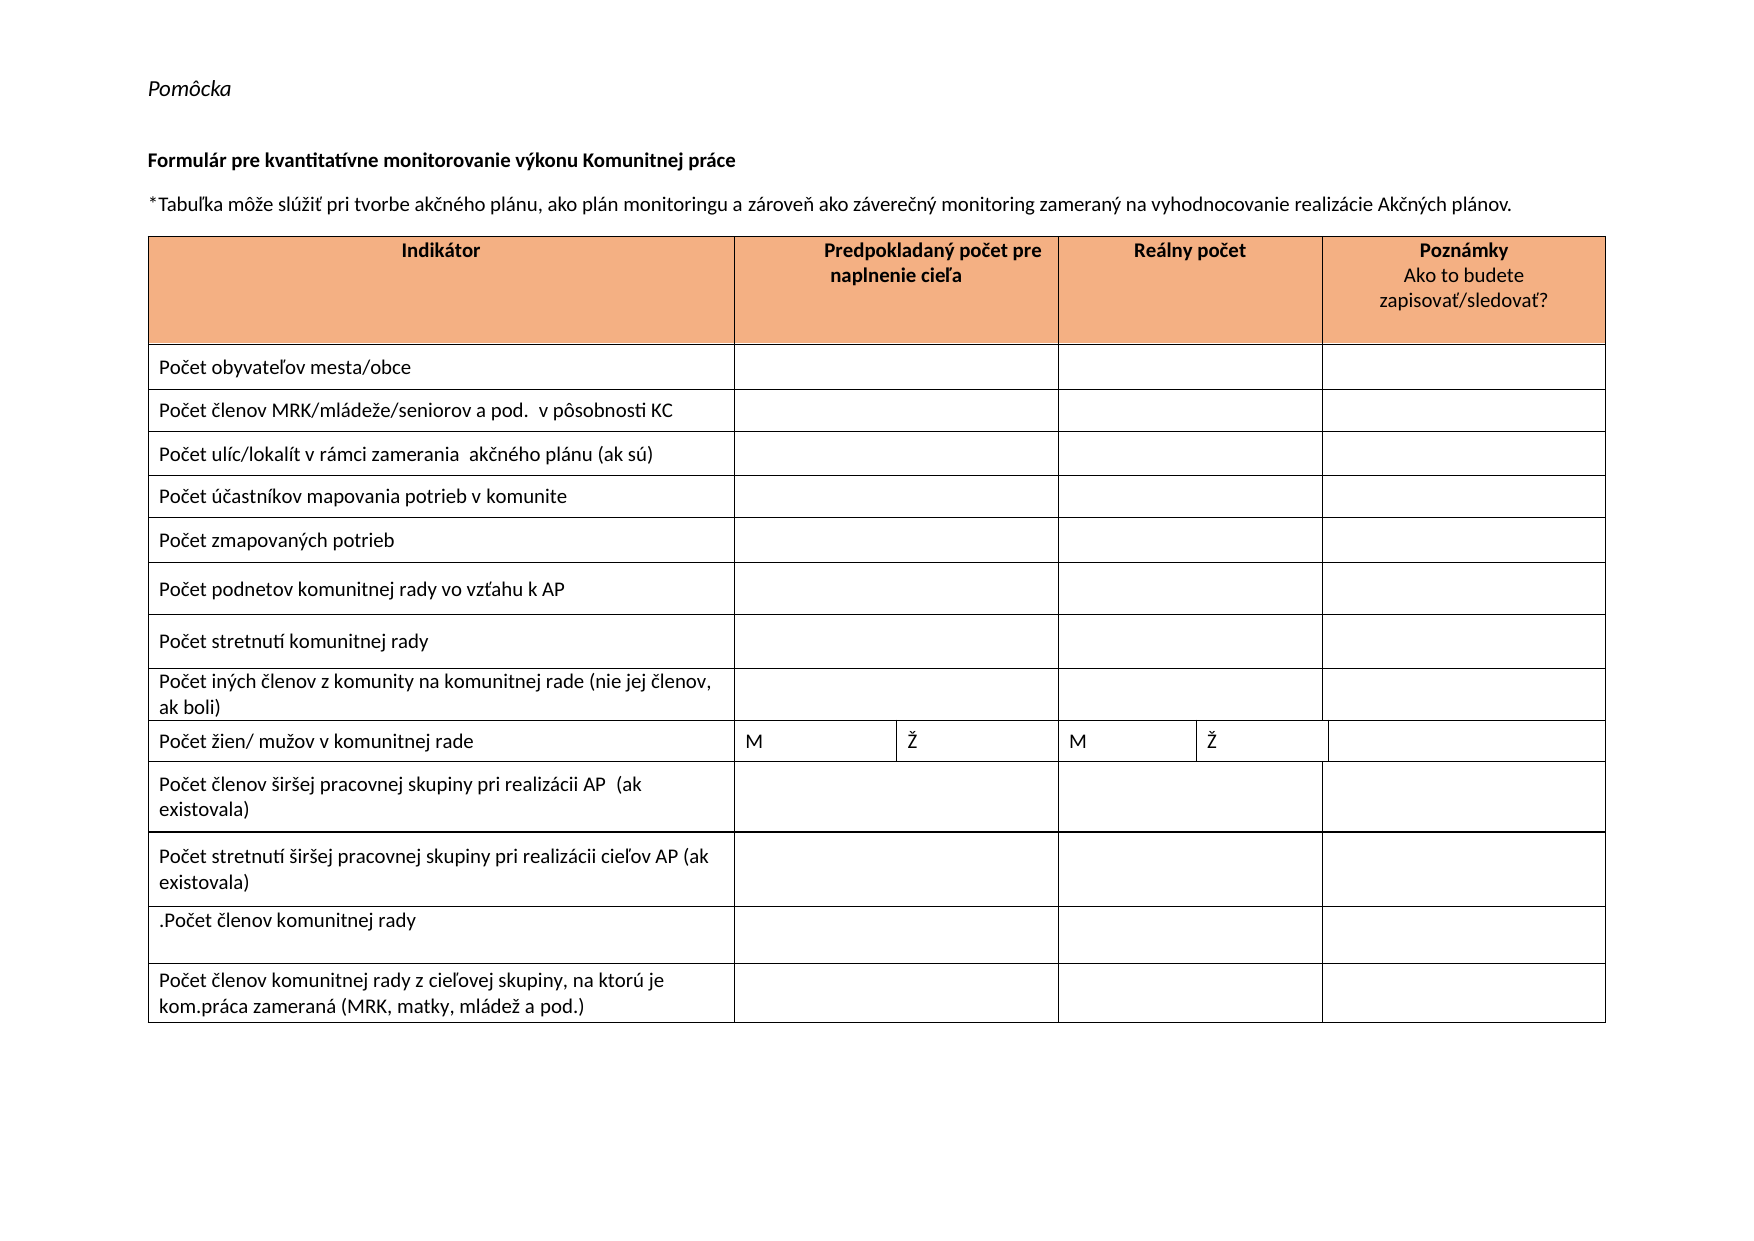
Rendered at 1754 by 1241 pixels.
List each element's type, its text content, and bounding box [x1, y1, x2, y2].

table_cell [1059, 762, 1322, 831]
table_cell [1059, 907, 1322, 963]
table_header Indikátor [149, 237, 734, 343]
table_cell Ž [897, 721, 1058, 761]
table_cell [1323, 833, 1605, 906]
table_cell [735, 833, 1058, 906]
table_cell [735, 345, 1058, 388]
table_cell [1323, 432, 1605, 474]
table_cell [735, 432, 1058, 474]
table_cell [735, 907, 1058, 963]
table_cell [735, 518, 1058, 562]
table_cell [735, 964, 1058, 1022]
table_cell [1059, 615, 1322, 668]
table_cell [735, 563, 1058, 614]
table_cell Počet zmapovaných potrieb [149, 518, 734, 562]
table_header Poznámky Ako to budete zapisovať/sledovať? [1323, 237, 1605, 343]
table_cell [1323, 345, 1605, 388]
table_cell [735, 615, 1058, 668]
table_cell [1323, 907, 1605, 963]
table_cell Počet členov komunitnej rady z cieľovej skupiny, na ktorú je kom.práca zameraná (MRK, matky, mládež a pod.) [149, 964, 734, 1022]
table_cell [1323, 964, 1605, 1022]
table_cell Počet ulíc/lokalít v rámci zamerania akčného plánu (ak sú) [149, 432, 734, 474]
table_cell [1059, 476, 1322, 517]
table_cell [1059, 964, 1322, 1022]
text Formulár pre kvantitatívne monitorovanie výkonu Komunitnej práce [148, 148, 1606, 173]
table_cell [735, 762, 1058, 831]
table_cell [1323, 762, 1605, 831]
table_cell [1059, 390, 1322, 431]
table_header Predpokladaný počet pre naplnenie cieľa [735, 237, 1058, 343]
table_cell M [735, 721, 896, 761]
table_cell [1059, 669, 1322, 719]
table_cell [1323, 615, 1605, 668]
table_cell M [1059, 721, 1196, 761]
table_cell [1059, 833, 1322, 906]
table_cell Počet stretnutí širšej pracovnej skupiny pri realizácii cieľov AP (ak existovala) [149, 833, 734, 906]
table_cell [735, 476, 1058, 517]
table_cell [1059, 518, 1322, 562]
text *Tabuľka môže slúžiť pri tvorbe akčného plánu, ako plán monitoringu a zároveň ako záverečný monitoring zameraný na vyhodnocovanie realizácie Akčných plánov. [148, 192, 1606, 217]
table_header Reálny počet [1059, 237, 1322, 343]
table_cell [1329, 721, 1605, 761]
table_cell .Počet členov komunitnej rady [149, 907, 734, 963]
table_cell [1323, 563, 1605, 614]
table_cell [1323, 476, 1605, 517]
table_cell [1323, 518, 1605, 562]
table_cell Počet členov MRK/mládeže/seniorov a pod. v pôsobnosti KC [149, 390, 734, 431]
table_cell [1059, 563, 1322, 614]
table_cell [1323, 390, 1605, 431]
table_cell Počet stretnutí komunitnej rady [149, 615, 734, 668]
table_cell Počet členov širšej pracovnej skupiny pri realizácii AP (ak existovala) [149, 762, 734, 831]
table_cell [1323, 669, 1605, 719]
table_cell Počet podnetov komunitnej rady vo vzťahu k AP [149, 563, 734, 614]
table_cell Ž [1197, 721, 1328, 761]
table_cell [1059, 432, 1322, 474]
table_cell [1059, 345, 1322, 388]
table_cell Počet obyvateľov mesta/obce [149, 345, 734, 388]
table_cell Počet iných členov z komunity na komunitnej rade (nie jej členov, ak boli) [149, 669, 734, 719]
table_cell [735, 669, 1058, 719]
table_cell Počet žien/ mužov v komunitnej rade [149, 721, 734, 761]
table_cell Počet účastníkov mapovania potrieb v komunite [149, 476, 734, 517]
table_cell [735, 390, 1058, 431]
